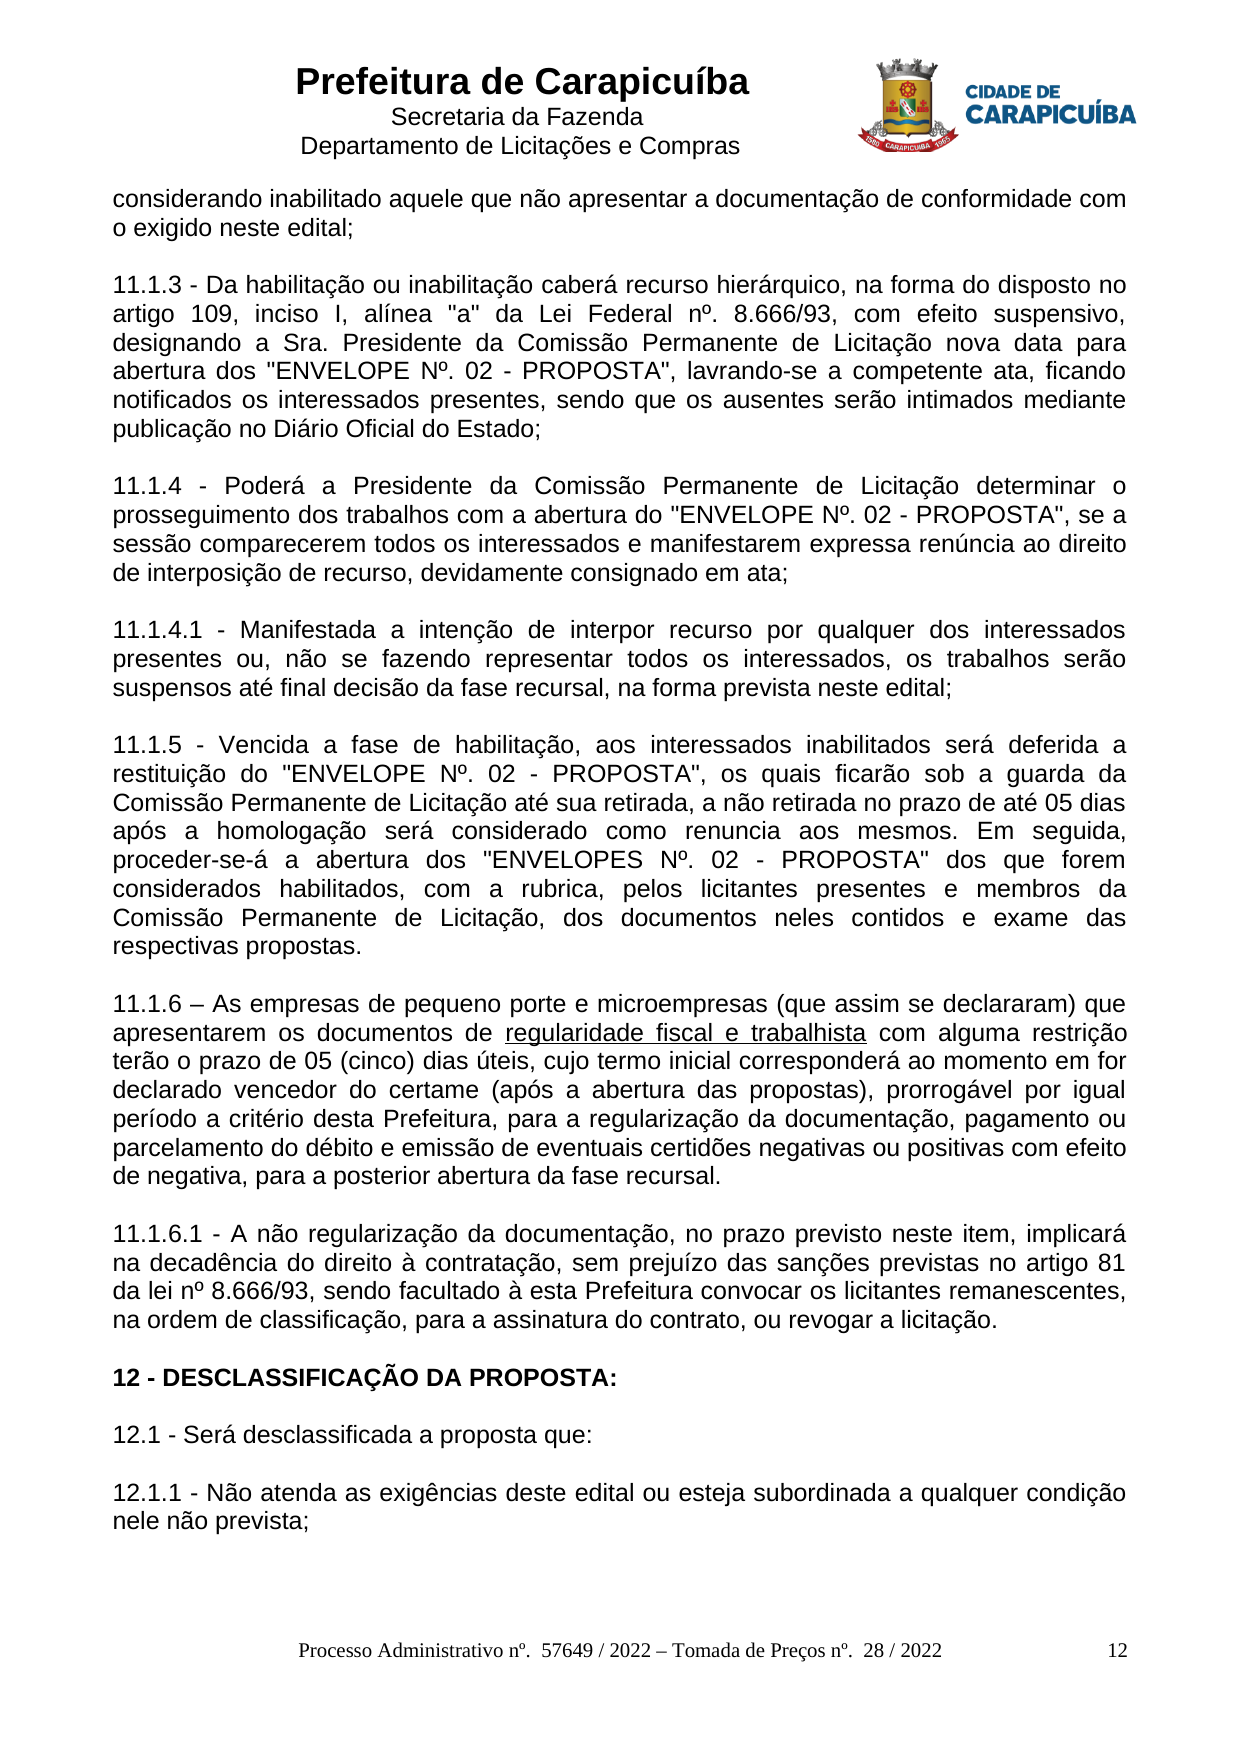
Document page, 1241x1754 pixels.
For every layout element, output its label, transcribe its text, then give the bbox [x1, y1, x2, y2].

text 12 - DESCLASSIFICAÇÃO DA PROPOSTA: [112, 1362, 1128, 1391]
picture [857, 57, 1139, 152]
text 11.1.5 - Vencida a fase de habilitação, aos interessados inabilitados será deferida a restituição do "ENVELOPE Nº. 02 - PROPOSTA", os quais ficarão sob a guarda da Comissão Permanente de Licitação até sua retirada, a não retirada no prazo de até 05 dias após a homologação será considerado como renuncia aos mesmos. Em seguida, proceder-se-á a abertura dos "ENVELOPES Nº. 02 - PROPOSTA" dos que forem considerados habilitados, com a rubrica, pelos licitantes presentes e membros da Comissão Permanente de Licitação, dos documentos neles contidos e exame das respectivas propostas. [112, 730, 1128, 960]
text 11.1.6 – As empresas de pequeno porte e microempresas (que assim se declararam) que apresentarem os documentos de regularidade fiscal e trabalhista com alguma restrição terão o prazo de 05 (cinco) dias úteis, cujo termo inicial corresponderá ao momento em for declarado vencedor do certame (após a abertura das propostas), prorrogável por igual período a critério desta Prefeitura, para a regularização da documentação, pagamento ou parcelamento do débito e emissão de eventuais certidões negativas ou positivas com efeito de negativa, para a posterior abertura da fase recursal. [112, 989, 1128, 1190]
text 11.1.6.1 - A não regularização da documentação, no prazo previsto neste item, implicará na decadência do direito à contratação, sem prejuízo das sanções previstas no artigo 81 da lei nº 8.666/93, sendo facultado à esta Prefeitura convocar os licitantes remanescentes, na ordem de classificação, para a assinatura do contrato, ou revogar a licitação. [112, 1219, 1128, 1334]
text 11.1.4.1 - Manifestada a intenção de interpor recurso por qualquer dos interessados presentes ou, não se fazendo representar todos os interessados, os trabalhos serão suspensos até final decisão da fase recursal, na forma prevista neste edital; [112, 615, 1128, 701]
text 11.1.4 - Poderá a Presidente da Comissão Permanente de Licitação determinar o prosseguimento dos trabalhos com a abertura do "ENVELOPE Nº. 02 - PROPOSTA", se a sessão comparecerem todos os interessados e manifestarem expressa renúncia ao direito de interposição de recurso, devidamente consignado em ata; [112, 471, 1128, 586]
text 12.1.1 - Não atenda as exigências deste edital ou esteja subordinada a qualquer condição nele não prevista; [112, 1477, 1128, 1535]
text 12.1 - Será desclassificada a proposta que: [112, 1420, 1128, 1449]
text 11.1.3 - Da habilitação ou inabilitação caberá recurso hierárquico, na forma do disposto no artigo 109, inciso I, alínea "a" da Lei Federal nº. 8.666/93, com efeito suspensivo, designando a Sra. Presidente da Comissão Permanente de Licitação nova data para abertura dos "ENVELOPE Nº. 02 - PROPOSTA", lavrando-se a competente ata, ficando notificados os interessados presentes, sendo que os ausentes serão intimados mediante publicação no Diário Oficial do Estado; [112, 270, 1128, 442]
